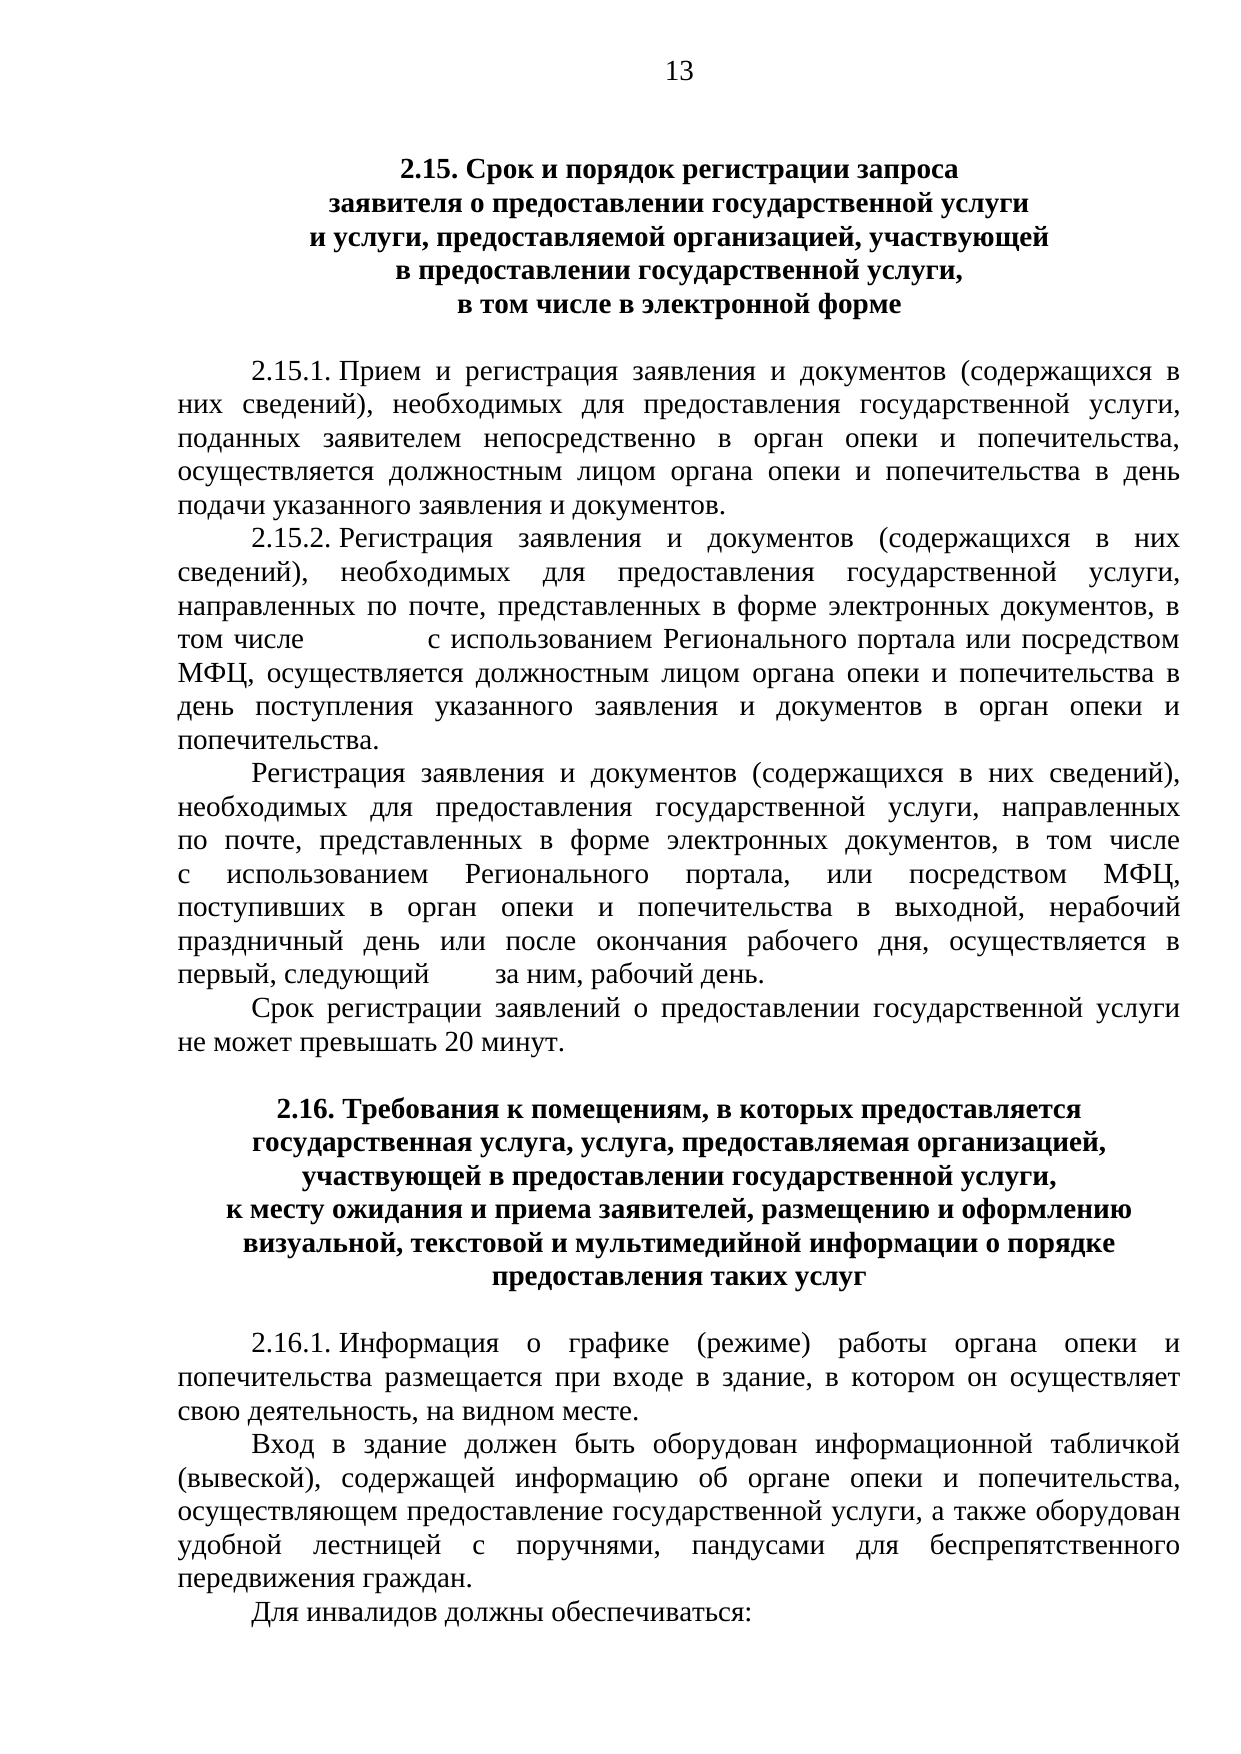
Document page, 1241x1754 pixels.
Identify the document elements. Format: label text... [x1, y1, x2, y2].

text к месту ожидания и приема заявителей, размещению и оформлению [177, 1191, 1181, 1225]
text Срок регистрации заявлений о предоставлении государственной услуги не может превышать 20 минут. [177, 990, 1181, 1057]
text 2.15. Срок и порядок регистрации запроса [177, 152, 1181, 185]
text заявителя о предоставлении государственной услуги [177, 185, 1181, 219]
text государственная услуга, услуга, предоставляемая организацией, [177, 1124, 1181, 1158]
text 2.16. Требования к помещениям, в которых предоставляется [177, 1091, 1181, 1124]
text визуальной, текстовой и мультимедийной информации о порядке [177, 1225, 1181, 1258]
text 2.16.1. Информация о графике (режиме) работы органа опеки и попечительства размещается при входе в здание, в котором он осуществляет свою деятельность, на видном месте. [177, 1326, 1181, 1426]
text в предоставлении государственной услуги, [177, 252, 1181, 286]
text Вход в здание должен быть оборудован информационной табличкой (вывеской), содержащей информацию об органе опеки и попечительства, осуществляющем предоставление государственной услуги, а также оборудован удобной лестницей с поручнями, пандусами для беспрепятственного передвижения граждан. [177, 1426, 1181, 1594]
text участвующей в предоставлении государственной услуги, [177, 1158, 1181, 1191]
text и услуги, предоставляемой организацией, участвующей [177, 219, 1181, 252]
text 2.15.2. Регистрация заявления и документов (содержащихся в них сведений), необходимых для предоставления государственной услуги, направленных по почте, представленных в форме электронных документов, в том числе с использованием Регионального портала или посредством МФЦ, осуществляется должностным лицом органа опеки и попечительства в день поступления указанного заявления и документов в орган опеки и попечительства. [177, 521, 1181, 755]
text 2.15.1. Прием и регистрация заявления и документов (содержащихся в них сведений), необходимых для предоставления государственной услуги, поданных заявителем непосредственно в орган опеки и попечительства, осуществляется должностным лицом органа опеки и попечительства в день подачи указанного заявления и документов. [177, 353, 1181, 521]
text Для инвалидов должны обеспечиваться: [177, 1594, 1181, 1627]
text предоставления таких услуг [177, 1258, 1181, 1292]
text Регистрация заявления и документов (содержащихся в них сведений), необходимых для предоставления государственной услуги, направленных по почте, представленных в форме электронных документов, в том числе с использованием Регионального портала, или посредством МФЦ, поступивших в орган опеки и попечительства в выходной, нерабочий праздничный день или после окончания рабочего дня, осуществляется в первый, следующий за ним, рабочий день. [177, 755, 1181, 990]
text в том числе в электронной форме [177, 286, 1181, 319]
